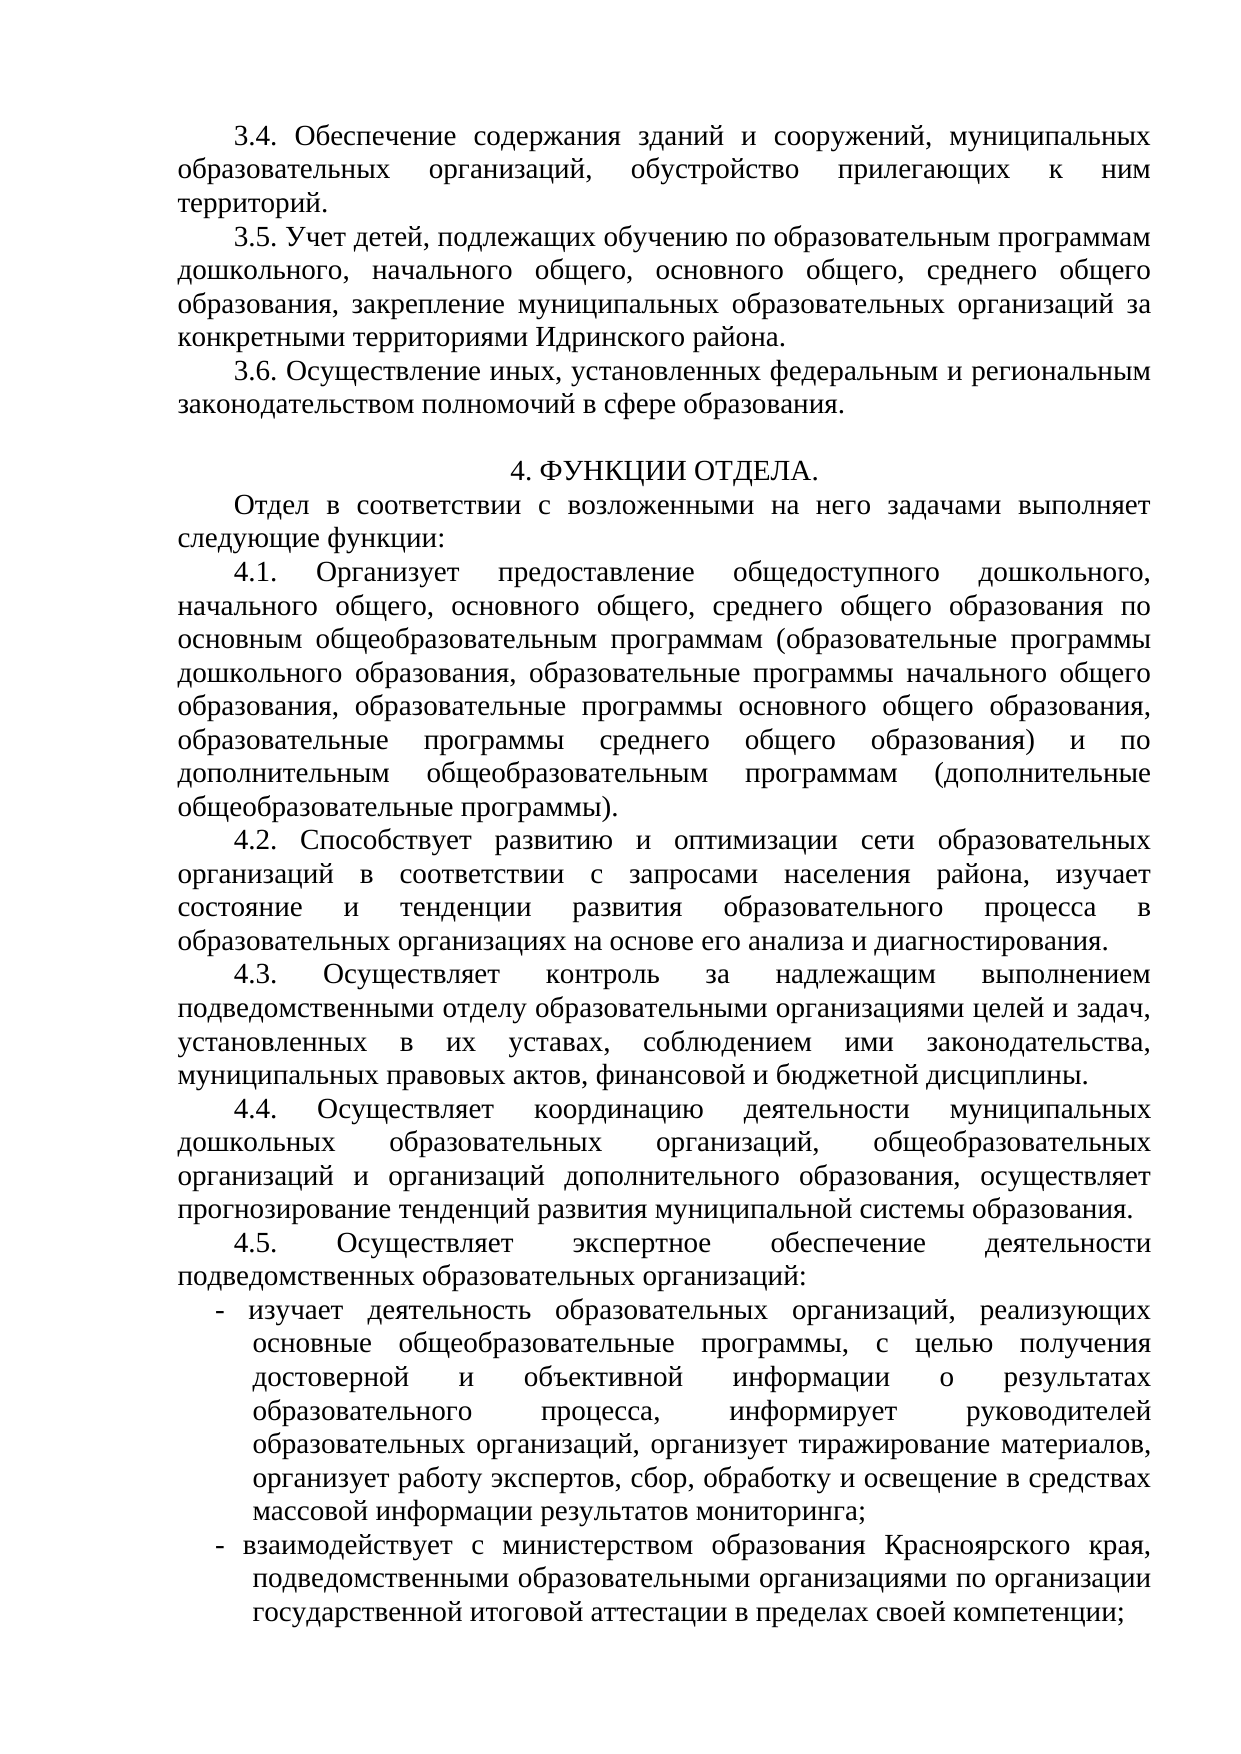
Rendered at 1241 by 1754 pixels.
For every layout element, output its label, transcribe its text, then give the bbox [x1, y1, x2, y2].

text 4.2. Способствует развитию и оптимизации сети образовательных организаций в соответствии с запросами населения района, изучает состояние и тенденции развития образовательного процесса в образовательных организациях на основе его анализа и диагностирования. [177, 822, 1152, 957]
text - взаимодействует с министерством образования Красноярского края, подведомственными образовательными организациями по организации государственной итоговой аттестации в пределах своей компетенции; [215, 1527, 1152, 1627]
text - изучает деятельность образовательных организаций, реализующих основные общеобразовательные программы, с целью получения достоверной и объективной информации о результатах образовательного процесса, информирует руководителей образовательных организаций, организует тиражирование материалов, организует работу экспертов, сбор, обработку и освещение в средствах массовой информации результатов мониторинга; [215, 1292, 1152, 1527]
text 4.1. Организует предоставление общедоступного дошкольного, начального общего, основного общего, среднего общего образования по основным общеобразовательным программам (образовательные программы дошкольного образования, образовательные программы начального общего образования, образовательные программы основного общего образования, образовательные программы среднего общего образования) и по дополнительным общеобразовательным программам (дополнительные общеобразовательные программы). [177, 554, 1152, 822]
text 4.4. Осуществляет координацию деятельности муниципальных дошкольных образовательных организаций, общеобразовательных организаций и организаций дополнительного образования, осуществляет прогнозирование тенденций развития муниципальной системы образования. [177, 1091, 1152, 1225]
text 3.5. Учет детей, подлежащих обучению по образовательным программам дошкольного, начального общего, основного общего, среднего общего образования, закрепление муниципальных образовательных организаций за конкретными территориями Идринского района. [177, 219, 1152, 353]
text 3.6. Осуществление иных, установленных федеральным и региональным законодательством полномочий в сфере образования. [177, 353, 1152, 420]
text Отдел в соответствии с возложенными на него задачами выполняет следующие функции: [177, 487, 1152, 554]
text 4.5. Осуществляет экспертное обеспечение деятельности подведомственных образовательных организаций: [177, 1225, 1152, 1292]
text 3.4. Обеспечение содержания зданий и сооружений, муниципальных образовательных организаций, обустройство прилегающих к ним территорий. [177, 118, 1152, 219]
text 4. ФУНКЦИИ ОТДЕЛА. [177, 453, 1152, 487]
text 4.3. Осуществляет контроль за надлежащим выполнением подведомственными отделу образовательными организациями целей и задач, установленных в их уставах, соблюдением ими законодательства, муниципальных правовых актов, финансовой и бюджетной дисциплины. [177, 957, 1152, 1091]
